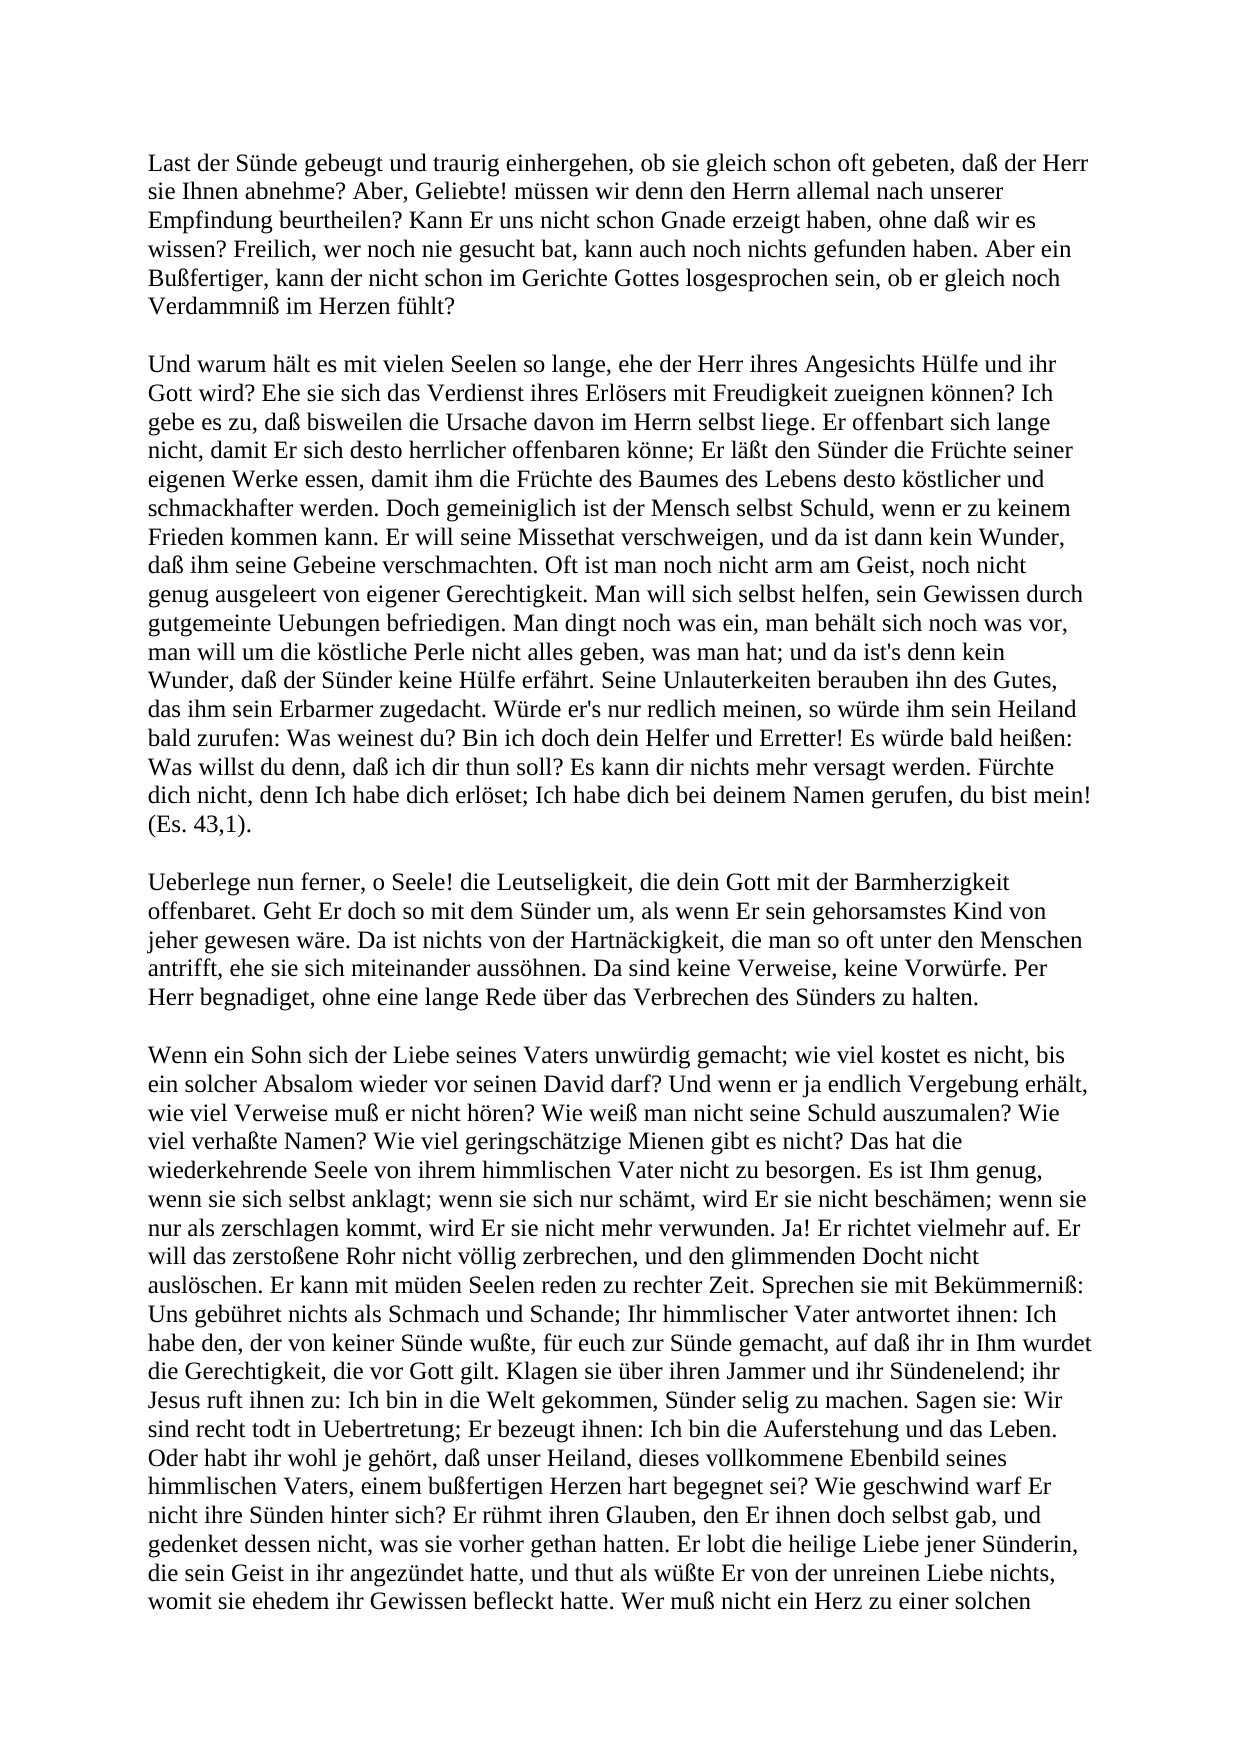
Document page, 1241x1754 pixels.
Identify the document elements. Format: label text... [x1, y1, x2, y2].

text Allein! widerspricht uns hier nicht die Erfahrung? Müssen nicht manche Seelen wohl Jahr und Tag des Friedens Gottes beraubt sein, ob sie Ihn gleich suchen? Müssen sie nicht unter der Last der Sünde gebeugt und traurig einhergehen, ob sie gleich schon oft gebeten, daß der Herr sie Ihnen abnehme? Aber, Geliebte! müssen wir denn den Herrn allemal nach unserer Empfindung beurtheilen? Kann Er uns nicht schon Gnade erzeigt haben, ohne daß wir es wissen? Freilich, wer noch nie gesucht bat, kann auch noch nichts gefunden haben. Aber ein Bußfertiger, kann der nicht schon im Gerichte Gottes losgesprochen sein, ob er gleich noch Verdammniß im Herzen fühlt? [148, 263, 1093, 493]
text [148, 148, 1093, 234]
text Und warum hält es mit vielen Seelen so lange, ehe der Herr ihres Angesichts Hülfe und ihr Gott wird? Ehe sie sich das Verdienst ihres Erlösers mit Freudigkeit zueignen können? Ich gebe es zu, daß bisweilen die Ursache davon im Herrn selbst liege. Er offenbart sich lange nicht, damit Er sich desto herrlicher offenbaren könne; Er läßt den Sünder die Früchte seiner eigenen Werke essen, damit ihm die Früchte des Baumes des Lebens desto köstlicher und schmackhafter werden. Doch gemeiniglich ist der Mensch selbst Schuld, wenn er zu keinem Frieden kommen kann. Er will seine Missethat verschweigen, und da ist dann kein Wunder, daß ihm seine Gebeine verschmachten. Oft ist man noch nicht arm am Geist, noch nicht genug ausgeleert von eigener Gerechtigkeit. Man will sich selbst helfen, sein Gewissen durch gutgemeinte Uebungen befriedigen. Man dingt noch was ein, man behält sich noch was vor, man will um die köstliche Perle nicht alles geben, was man hat; und da ist's denn kein Wunder, daß der Sünder keine Hülfe erfährt. Seine Unlauterkeiten berauben ihn des Gutes, das ihm sein Erbarmer zugedacht. Würde er's nur redlich meinen, so würde ihm sein Heiland bald zurufen: Was weinest du? Bin ich doch dein Helfer und Erretter! Es würde bald heißen: Was willst du denn, daß ich dir thun soll? Es kann dir nichts mehr versagt werden. Fürchte dich nicht, denn Ich habe dich erlöset; Ich habe dich bei deinem Namen gerufen, du bist mein! (Es. 43,1). [148, 522, 1093, 1011]
text Ueberlege nun ferner, o Seele! die Leutseligkeit, die dein Gott mit der Barmherzigkeit offenbaret. Geht Er doch so mit dem Sünder um, als wenn Er sein gehorsamstes Kind von jeher gewesen wäre. Da ist nichts von der Hartnäckigkeit, die man so oft unter den Menschen antrifft, ehe sie sich miteinander aussöhnen. Da sind keine Verweise, keine Vorwürfe. Per Herr begnadiget, ohne eine lange Rede über das Verbrechen des Sünders zu halten. [148, 1040, 1093, 1184]
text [148, 1213, 1093, 1616]
